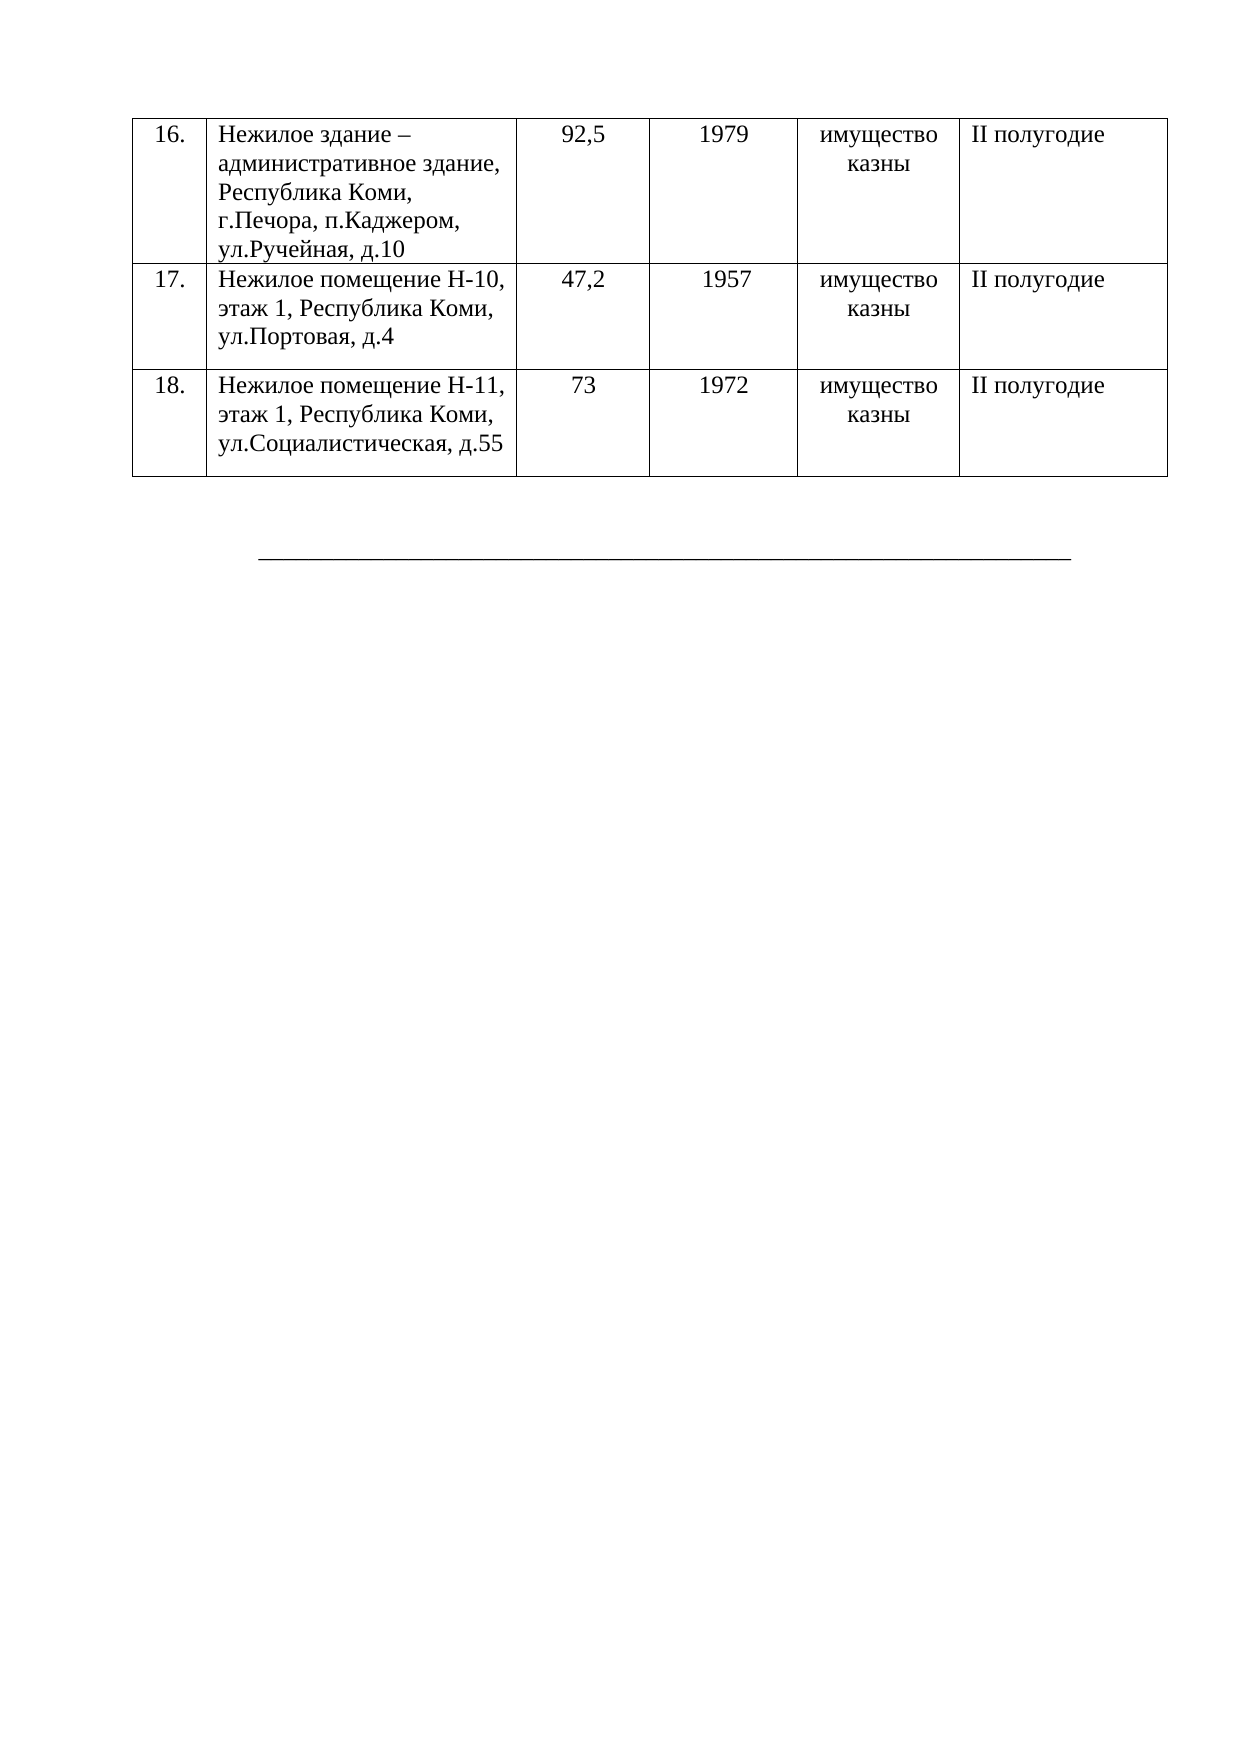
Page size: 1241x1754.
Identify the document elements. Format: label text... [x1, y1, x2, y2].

table_cell II полугодие [960, 264, 1167, 369]
table_cell 92,5 [517, 119, 649, 263]
table_cell Нежилое помещение Н-10, этаж 1, Республика Коми, ул.Портовая, д.4 [207, 264, 516, 369]
table_cell 16. [133, 119, 206, 263]
table_cell II полугодие [960, 370, 1167, 476]
table_cell Нежилое здание – административное здание, Республика Коми, г.Печора, п.Каджером, ул.Ручейная, д.10 [207, 119, 516, 263]
table_cell 1972 [650, 370, 797, 476]
table_cell имущество казны [798, 370, 959, 476]
table_cell имущество казны [798, 264, 959, 369]
table_cell 1979 [650, 119, 797, 263]
table_cell имущество казны [798, 119, 959, 263]
table_cell 47,2 [517, 264, 649, 369]
table_cell 18. [133, 370, 206, 476]
table_cell 1957 [650, 264, 797, 369]
text _________________________________________________________________ [177, 534, 1152, 563]
table_cell Нежилое помещение Н-11, этаж 1, Республика Коми, ул.Социалистическая, д.55 [207, 370, 516, 476]
table_cell 73 [517, 370, 649, 476]
table_cell 17. [133, 264, 206, 369]
table_cell II полугодие [960, 119, 1167, 263]
